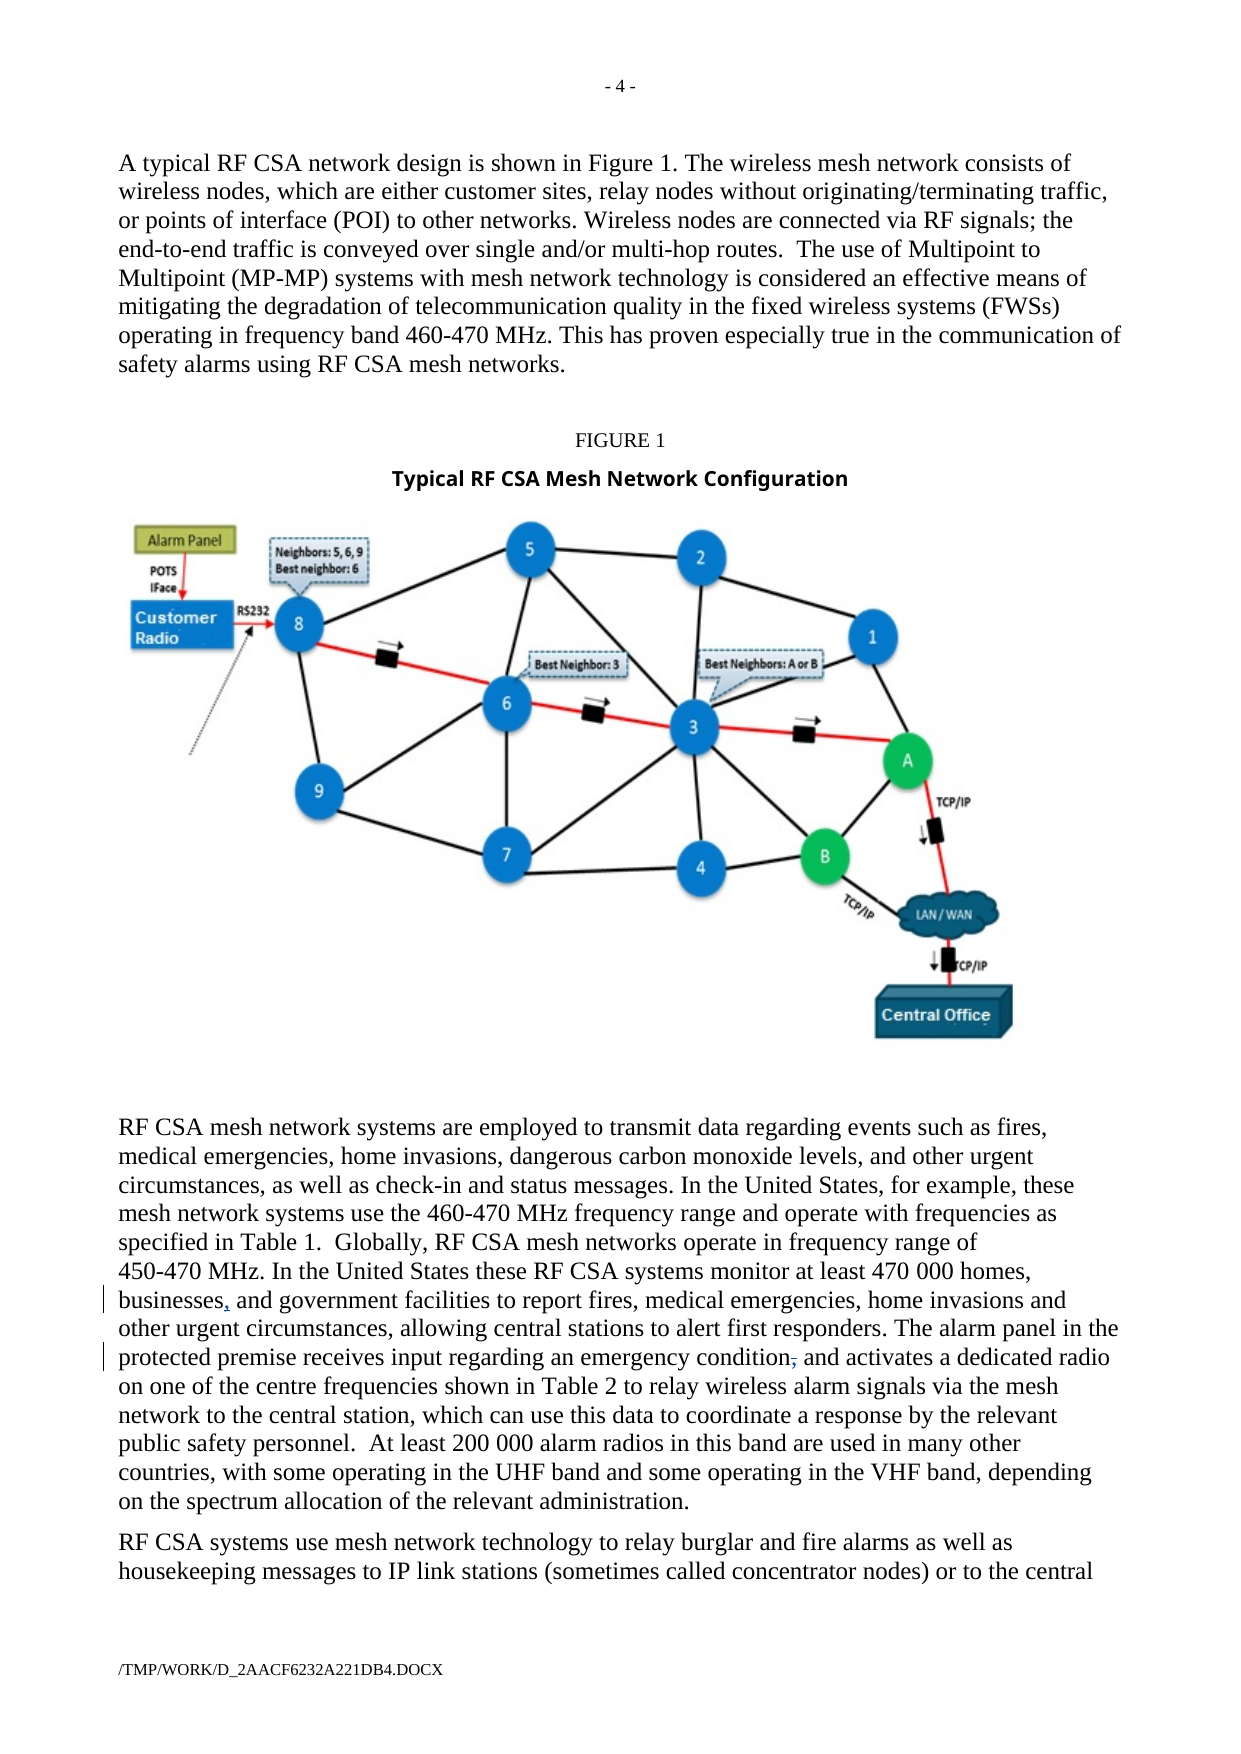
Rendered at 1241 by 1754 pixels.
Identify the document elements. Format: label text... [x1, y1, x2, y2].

text Figure 1 [118, 428, 1122, 452]
text A typical RF CSA network design is shown in Figure 1. The wireless mesh network consists of wireless nodes, which are either customer sites, relay nodes without originating/terminating traffic, or points of interface (POI) to other networks. Wireless nodes are connected via RF signals; the end-to-end traffic is conveyed over single and/or multi-hop routes. The use of Multipoint to Multipoint (MP-MP) systems with mesh network technology is considered an effective means of mitigating the degradation of telecommunication quality in the fixed wireless systems (FWSs) operating in frequency band 460-470 MHz. This has proven especially true in the communication of safety alarms using RF CSA mesh networks. [118, 148, 1122, 378]
picture [125, 517, 1115, 1088]
text RF CSA mesh network systems are employed to transmit data regarding events such as fires, medical emergencies, home invasions, dangerous carbon monoxide levels, and other urgent circumstances, as well as check-in and status messages. In the United States, for example, these mesh network systems use the 460-470 MHz frequency range and operate with frequencies as specified in Table 1. Globally, RF CSA mesh networks operate in frequency range of 450-470 MHz. In the United States these RF CSA systems monitor at least 470 000 homes, businesses and government facilities to report fires, medical emergencies, home invasions and other urgent circumstances, allowing central stations to alert first responders. The alarm panel in the protected premise receives input regarding an emergency condition and activates a dedicated radio on one of the centre frequencies shown in Table 2 to relay wireless alarm signals via the mesh network to the central station, which can use this data to coordinate a response by the relevant public safety personnel. At least 200 000 alarm radios in this band are used in many other countries, with some operating in the UHF band and some operating in the VHF band, depending on the spectrum allocation of the relevant administration. [118, 1112, 1122, 1515]
title Typical RF CSA Mesh Network Configuration [118, 464, 1122, 493]
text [118, 1527, 1122, 1585]
